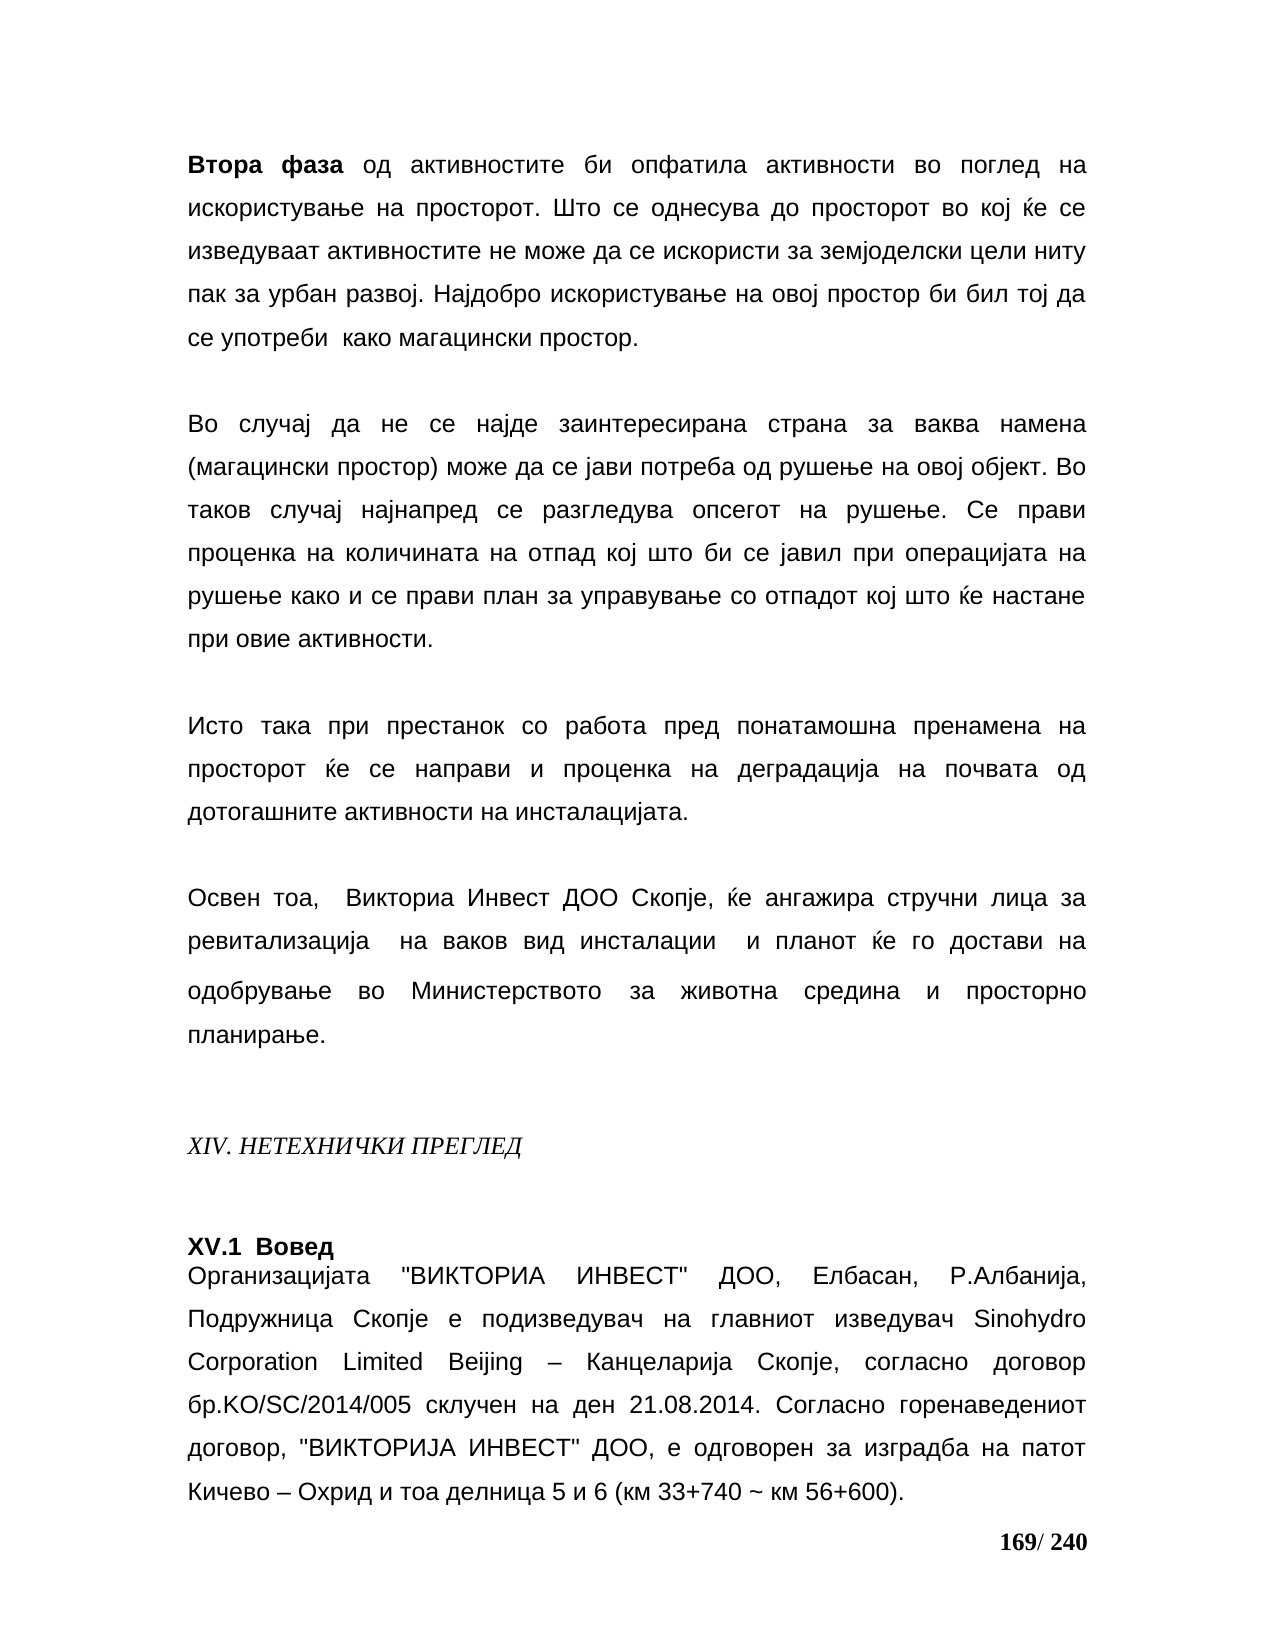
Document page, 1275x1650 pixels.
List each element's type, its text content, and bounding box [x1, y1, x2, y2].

text Исто така при престанок со работа пред понатамошна пренамена на просторот ќе се направи и проценка на деградација на почвата од дотогашните активности на инсталацијата. [187, 711, 1087, 826]
subtitle XIV. НЕТЕХНИЧКИ ПРЕГЛЕД [187, 1131, 1087, 1160]
text Во случај да не се најде заинтересирана страна за ваква намена (магацински простор) може да се јави потреба од рушење на овој објект. Во таков случај најнапред се разгледува опсегот на рушење. Се прави проценка на количината на отпад кој што би се јавил при операцијата на рушење како и се прави план за управување со отпадот кој што ќе настане при овие активности. [187, 409, 1087, 653]
text Освен тоа, Викториа Инвест ДОО Скопје, ќе ангажира стручни лица за ревитализација на ваков вид инсталации и планот ќе го достави на одобрување во Министерството за животна средина и просторно планирање. [187, 883, 1087, 1048]
subtitle XV.1 Вовед [187, 1232, 1087, 1261]
text Втора фаза од активностите би опфатила активности во поглед на искористување на просторот. Што се однесува до просторот во кој ќе се изведуваат активностите не може да се искористи за земјоделски цели ниту пак за урбан развој. Најдобро искористување на овој простор би бил тој да се употреби како магацински простор. [187, 150, 1087, 351]
text Организацијата "ВИКТОРИА ИНВЕСТ" ДОО, Елбасан, Р.Албанија, Подружница Скопје е подизведувач на главниот изведувач Sinohydro Corporation Limited Beijing – Канцеларија Скопје, согласно договор бр.KO/SC/2014/005 склучен на ден 21.08.2014. Согласно горенаведениот договор, "ВИКТОРИЈА ИНВЕСТ" ДОО, е одговорен за изградба на патот Кичево – Охрид и тоа делница 5 и 6 (км 33+740 ~ км 56+600). [187, 1261, 1087, 1505]
